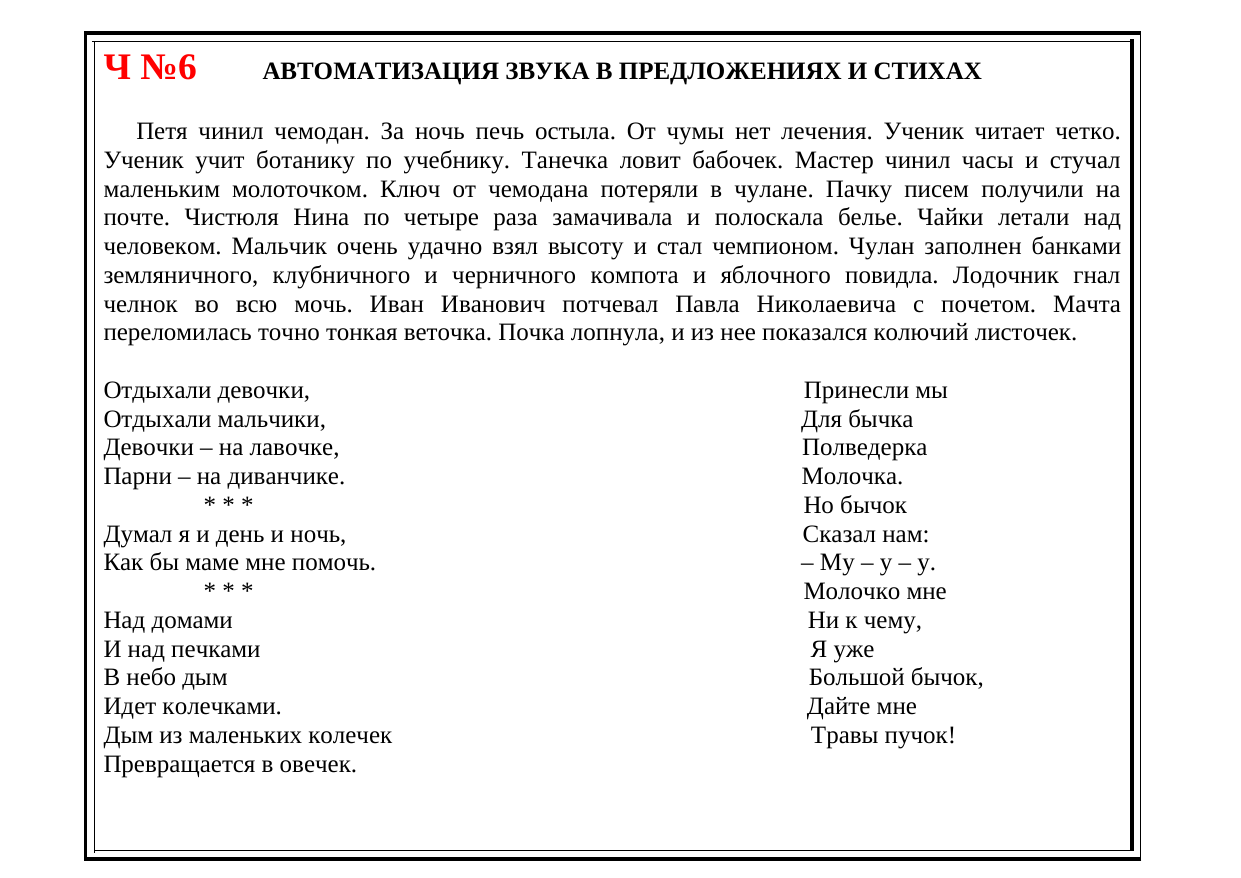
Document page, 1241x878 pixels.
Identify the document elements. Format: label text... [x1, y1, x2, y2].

text Девочки – на лавочке, Полведерка [103, 432, 1122, 461]
text И над печками Я уже [103, 634, 1122, 662]
text Отдыхали девочки, Принесли мы [103, 375, 1122, 404]
text Отдыхали мальчики, Для бычка [103, 404, 1122, 432]
text Петя чинил чемодан. За ночь печь остыла. От чумы нет лечения. Ученик читает четко. Ученик учит ботанику по учебнику. Танечка ловит бабочек. Мастер чинил часы и стучал маленьким молоточком. Ключ от чемодана потеряли в чулане. Пачку писем получили на почте. Чистюля Нина по четыре раза замачивала и полоскала белье. Чайки летали над человеком. Мальчик очень удачно взял высоту и стал чемпионом. Чулан заполнен банками земляничного, клубничного и черничного компота и яблочного повидла. Лодочник гнал челнок во всю мочь. Иван Иванович потчевал Павла Николаевича с почетом. Мачта переломилась точно тонкая веточка. Почка лопнула, и из нее показался колючий листочек. [103, 116, 1122, 346]
text Ч №6 АВТОМАТИЗАЦИЯ ЗВУКА В ПРЕДЛОЖЕНИЯХ И СТИХАХ [103, 44, 1122, 87]
text Над домами Ни к чему, [103, 605, 1122, 634]
text Дым из маленьких колечек Травы пучок! [103, 720, 1122, 749]
text * * * Но бычок [103, 490, 1122, 519]
text Парни – на диванчике. Молочка. [103, 461, 1122, 490]
text В небо дым Большой бычок, [103, 662, 1122, 691]
text Как бы маме мне помочь. – Му – у – у. [103, 547, 1122, 576]
text * * * Молочко мне [103, 576, 1122, 605]
text Идет колечками. Дайте мне [103, 691, 1122, 720]
text Думал я и день и ночь, Сказал нам: [103, 519, 1122, 547]
text Превращается в овечек. [103, 749, 1122, 777]
